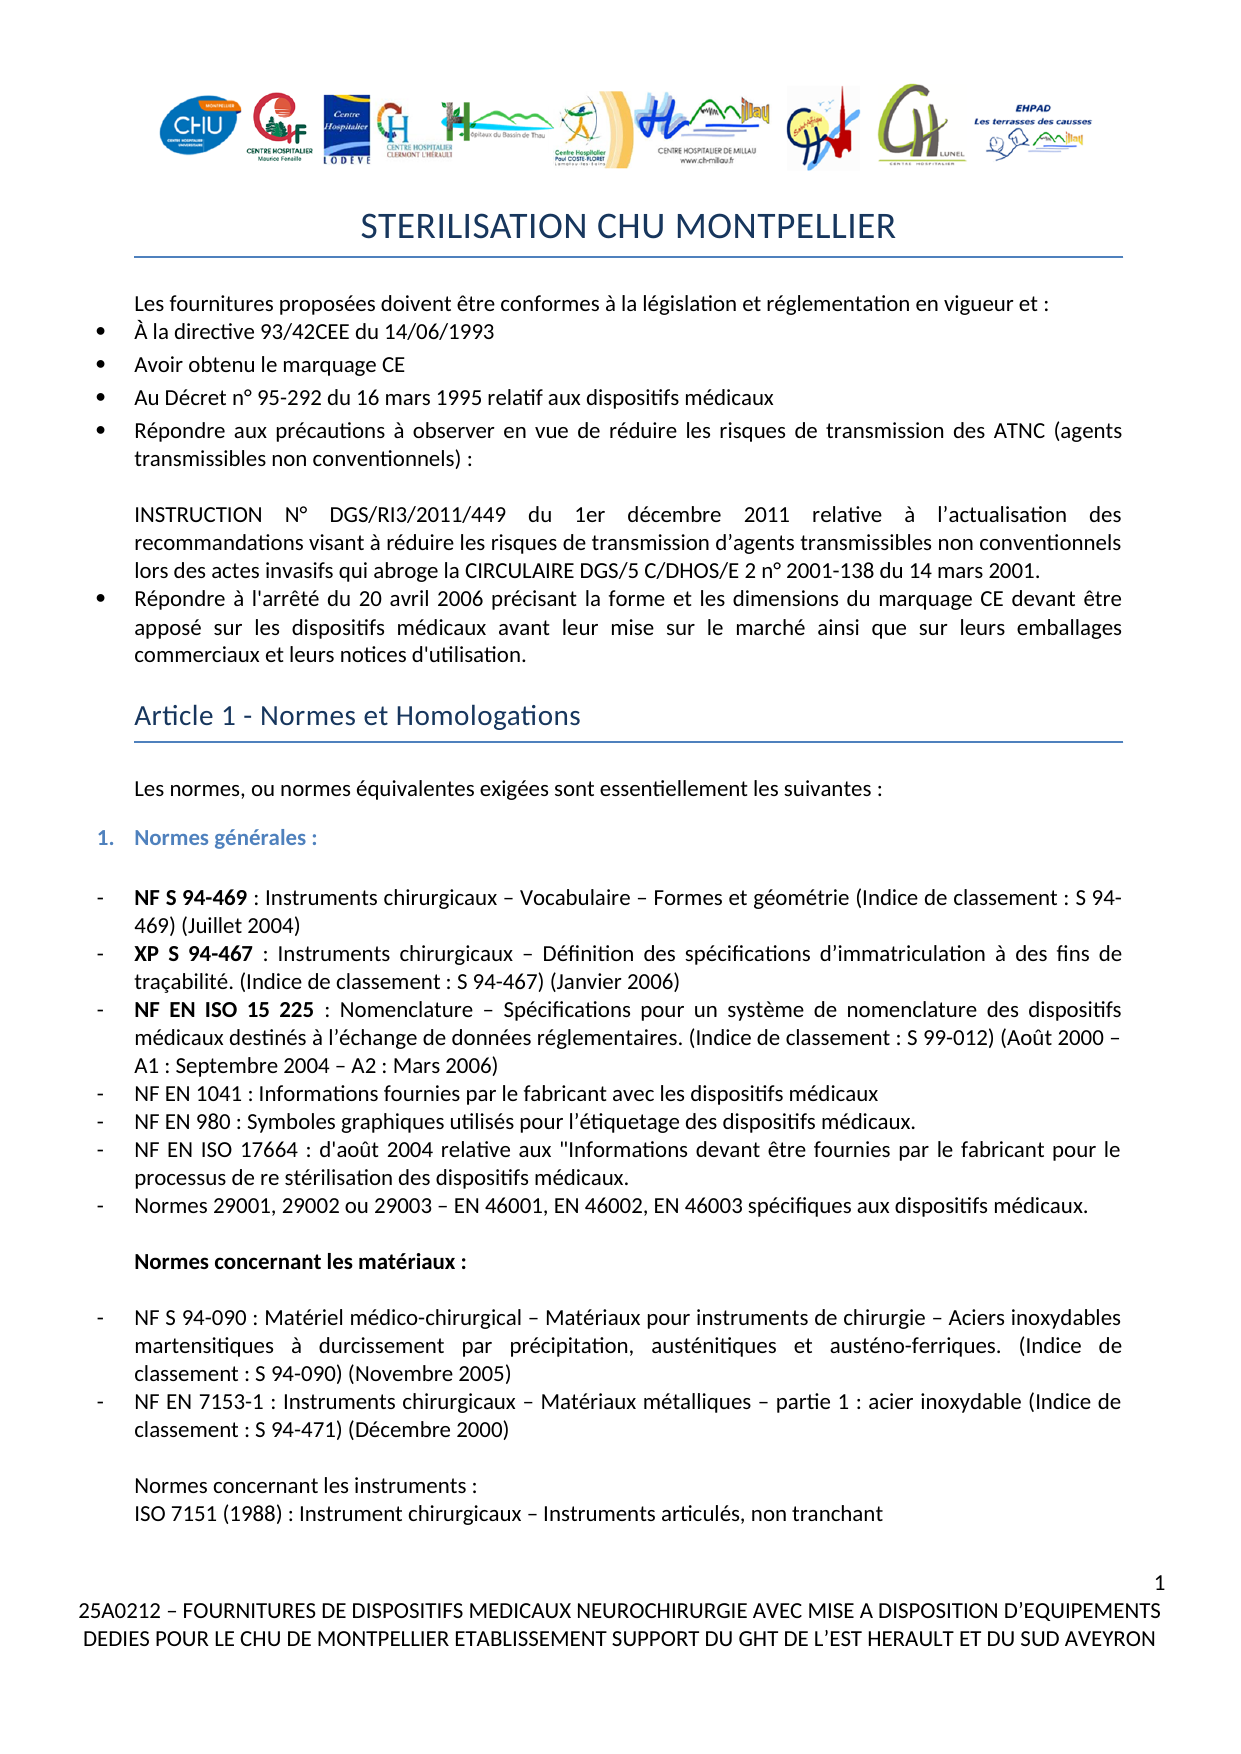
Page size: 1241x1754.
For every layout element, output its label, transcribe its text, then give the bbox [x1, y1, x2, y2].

list Avoir obtenu le marquage CE [97, 350, 1123, 378]
list NF S 94-090 : Matériel médico-chirurgical – Matériaux pour instruments de chirurgie – Aciers inoxydables martensitiques à durcissement par précipitation, austénitiques et austéno-ferriques. (Indice de classement : S 94-090) (Novembre 2005) [97, 1303, 1123, 1387]
text Les normes, ou normes équivalentes exigées sont essentiellement les suivantes : [134, 774, 1123, 802]
text Les fournitures proposées doivent être conformes à la législation et réglementation en vigueur et : [134, 289, 1123, 317]
text Normes concernant les instruments : [134, 1471, 1123, 1499]
list NF S 94-469 : Instruments chirurgicaux – Vocabulaire – Formes et géométrie (Indice de classement : S 94-469) (Juillet 2004) [97, 883, 1123, 939]
list Répondre à l'arrêté du 20 avril 2006 précisant la forme et les dimensions du marquage CE devant être apposé sur les dispositifs médicaux avant leur mise sur le marché ainsi que sur leurs emballages commerciaux et leurs notices d'utilisation. [97, 584, 1123, 669]
list Au Décret n° 95-292 du 16 mars 1995 relatif aux dispositifs médicaux [97, 383, 1123, 411]
list NF EN ISO 17664 : d'août 2004 relative aux "Informations devant être fournies par le fabricant pour le processus de re stérilisation des dispositifs médicaux. [97, 1135, 1123, 1191]
text INSTRUCTION N° DGS/RI3/2011/449 du 1er décembre 2011 relative à l’actualisation des recommandations visant à réduire les risques de transmission d’agents transmissibles non conventionnels lors des actes invasifs qui abroge la CIRCULAIRE DGS/5 C/DHOS/E 2 n° 2001-138 du 14 mars 2001. [134, 501, 1123, 584]
list À la directive 93/42CEE du 14/06/1993 [97, 317, 1123, 345]
subtitle Normes générales : [97, 823, 1123, 851]
title STERILISATION CHU MONTPELLIER [134, 202, 1123, 256]
list NF EN ISO 15 225 : Nomenclature – Spécifications pour un système de nomenclature des dispositifs médicaux destinés à l’échange de données réglementaires. (Indice de classement : S 99-012) (Août 2000 – A1 : Septembre 2004 – A2 : Mars 2006) [97, 995, 1123, 1079]
text Normes concernant les matériaux : [134, 1247, 1123, 1275]
list XP S 94-467 : Instruments chirurgicaux – Définition des spécifications d’immatriculation à des fins de traçabilité. (Indice de classement : S 94-467) (Janvier 2006) [97, 939, 1123, 995]
text ISO 7151 (1988) : Instrument chirurgicaux – Instruments articulés, non tranchant [134, 1499, 1123, 1527]
list Répondre aux précautions à observer en vue de réduire les risques de transmission des ATNC (agents transmissibles non conventionnels) : [97, 416, 1123, 472]
title Article 1 - Normes et Homologations [134, 697, 1123, 741]
list NF EN 980 : Symboles graphiques utilisés pour l’étiquetage des dispositifs médicaux. [97, 1107, 1123, 1135]
list Normes 29001, 29002 ou 29003 – EN 46001, EN 46002, EN 46003 spécifiques aux dispositifs médicaux. [97, 1191, 1123, 1219]
list NF EN 1041 : Informations fournies par le fabricant avec les dispositifs médicaux [97, 1079, 1123, 1107]
picture [156, 75, 1101, 174]
list NF EN 7153-1 : Instruments chirurgicaux – Matériaux métalliques – partie 1 : acier inoxydable (Indice de classement : S 94-471) (Décembre 2000) [97, 1387, 1123, 1443]
